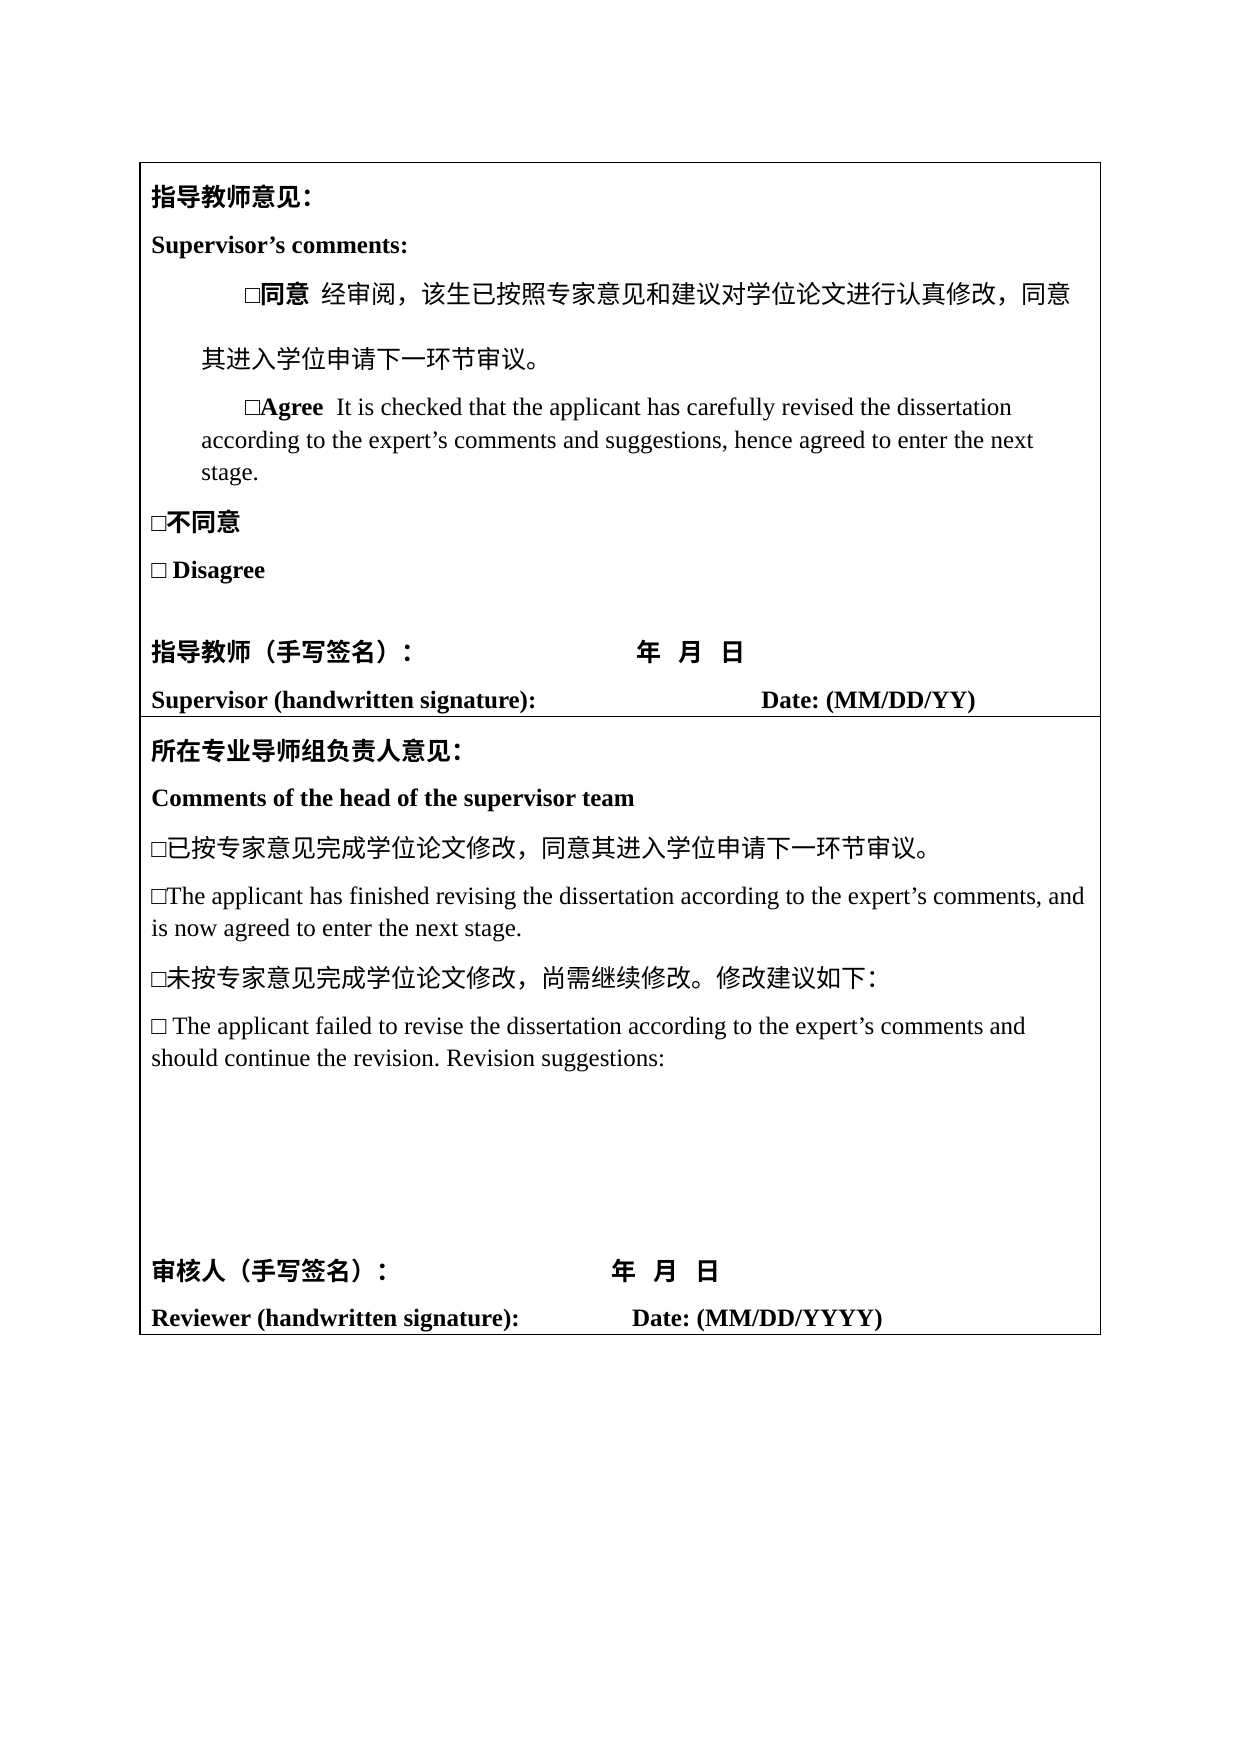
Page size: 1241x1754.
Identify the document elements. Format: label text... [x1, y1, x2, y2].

table_cell 指导教师意见： Supervisor’s comments: □同意 经审阅，该生已按照专家意见和建议对学位论文进行认真修改，同意其进入学位申请下一环节审议。 □Agree It is checked that the applicant has carefully revised the dissertation according to the expert’s comments and suggestions, hence agreed to enter the next stage. □不同意 □ Disagree 指导教师（手写签名）： 年 月 日 Supervisor (handwritten signature): Date: (MM/DD/YY) [141, 163, 1100, 716]
table_cell 所在专业导师组负责人意见： Comments of the head of the supervisor team □已按专家意见完成学位论文修改，同意其进入学位申请下一环节审议。 □The applicant has finished revising the dissertation according to the expert’s comments, and is now agreed to enter the next stage. □未按专家意见完成学位论文修改，尚需继续修改。修改建议如下： □ The applicant failed to revise the dissertation according to the expert’s comments and should continue the revision. Revision suggestions: 审核人（手写签名）： 年 月 日 Reviewer (handwritten signature): Date: (MM/DD/YYYY) [141, 717, 1100, 1334]
